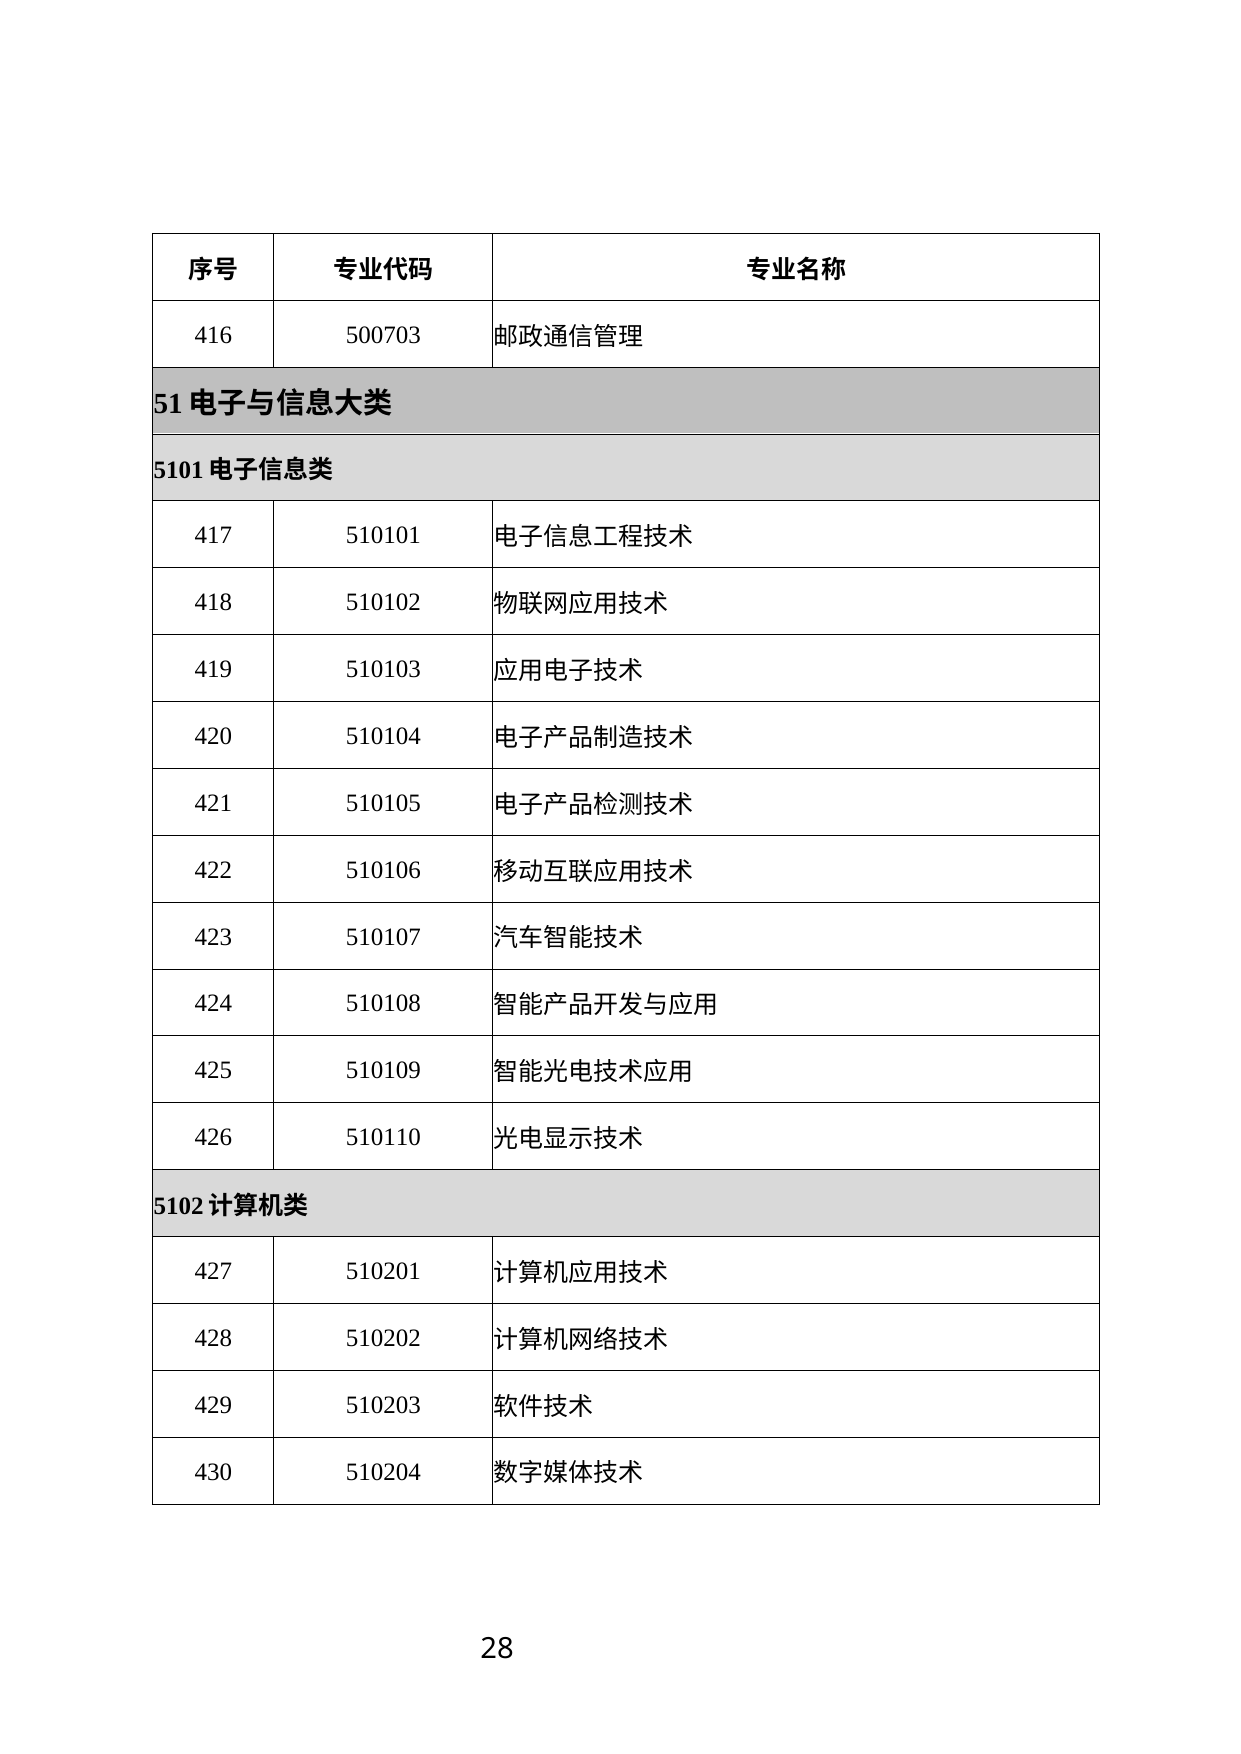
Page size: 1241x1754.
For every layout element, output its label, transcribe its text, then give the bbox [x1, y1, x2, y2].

table_cell 510105 [274, 769, 492, 835]
table_cell 电子产品制造技术 [493, 702, 1099, 768]
table_cell 510102 [274, 568, 492, 634]
table_cell 422 [153, 836, 273, 902]
table_cell 510103 [274, 635, 492, 701]
table_cell 500703 [274, 301, 492, 367]
table_cell 51电子与信息大类 [153, 368, 1099, 433]
table_cell 510101 [274, 501, 492, 567]
table_cell 电子信息工程技术 [493, 501, 1099, 567]
table_header 序号 [153, 234, 273, 300]
table_cell 数字媒体技术 [493, 1438, 1099, 1503]
table_cell 425 [153, 1036, 273, 1102]
table_cell 510107 [274, 903, 492, 968]
table_cell 428 [153, 1304, 273, 1370]
table_cell 计算机网络技术 [493, 1304, 1099, 1370]
table_cell 510108 [274, 970, 492, 1035]
table_cell 汽车智能技术 [493, 903, 1099, 968]
table_cell 移动互联应用技术 [493, 836, 1099, 902]
table_cell 424 [153, 970, 273, 1035]
table_cell 光电显示技术 [493, 1103, 1099, 1169]
table_cell 电子产品检测技术 [493, 769, 1099, 835]
table_cell 510202 [274, 1304, 492, 1370]
table_cell 417 [153, 501, 273, 567]
table_cell 430 [153, 1438, 273, 1503]
table_cell 智能产品开发与应用 [493, 970, 1099, 1035]
table_cell 5102计算机类 [153, 1170, 1099, 1236]
table_cell 418 [153, 568, 273, 634]
table_header 专业名称 [493, 234, 1099, 300]
table_cell 510109 [274, 1036, 492, 1102]
table_header 专业代码 [274, 234, 492, 300]
table_cell 5101电子信息类 [153, 435, 1099, 500]
table_cell 421 [153, 769, 273, 835]
table_cell 419 [153, 635, 273, 701]
table_cell 计算机应用技术 [493, 1237, 1099, 1303]
table_cell 510106 [274, 836, 492, 902]
table_cell 427 [153, 1237, 273, 1303]
table_cell 510110 [274, 1103, 492, 1169]
table_cell 智能光电技术应用 [493, 1036, 1099, 1102]
table_cell 426 [153, 1103, 273, 1169]
table_cell 应用电子技术 [493, 635, 1099, 701]
table_cell 510203 [274, 1371, 492, 1437]
table_cell 420 [153, 702, 273, 768]
table_cell 416 [153, 301, 273, 367]
table_cell 423 [153, 903, 273, 968]
table_cell 510204 [274, 1438, 492, 1503]
table_cell 邮政通信管理 [493, 301, 1099, 367]
table_cell 510201 [274, 1237, 492, 1303]
table_cell 510104 [274, 702, 492, 768]
table_cell 软件技术 [493, 1371, 1099, 1437]
table_cell 429 [153, 1371, 273, 1437]
table_cell 物联网应用技术 [493, 568, 1099, 634]
